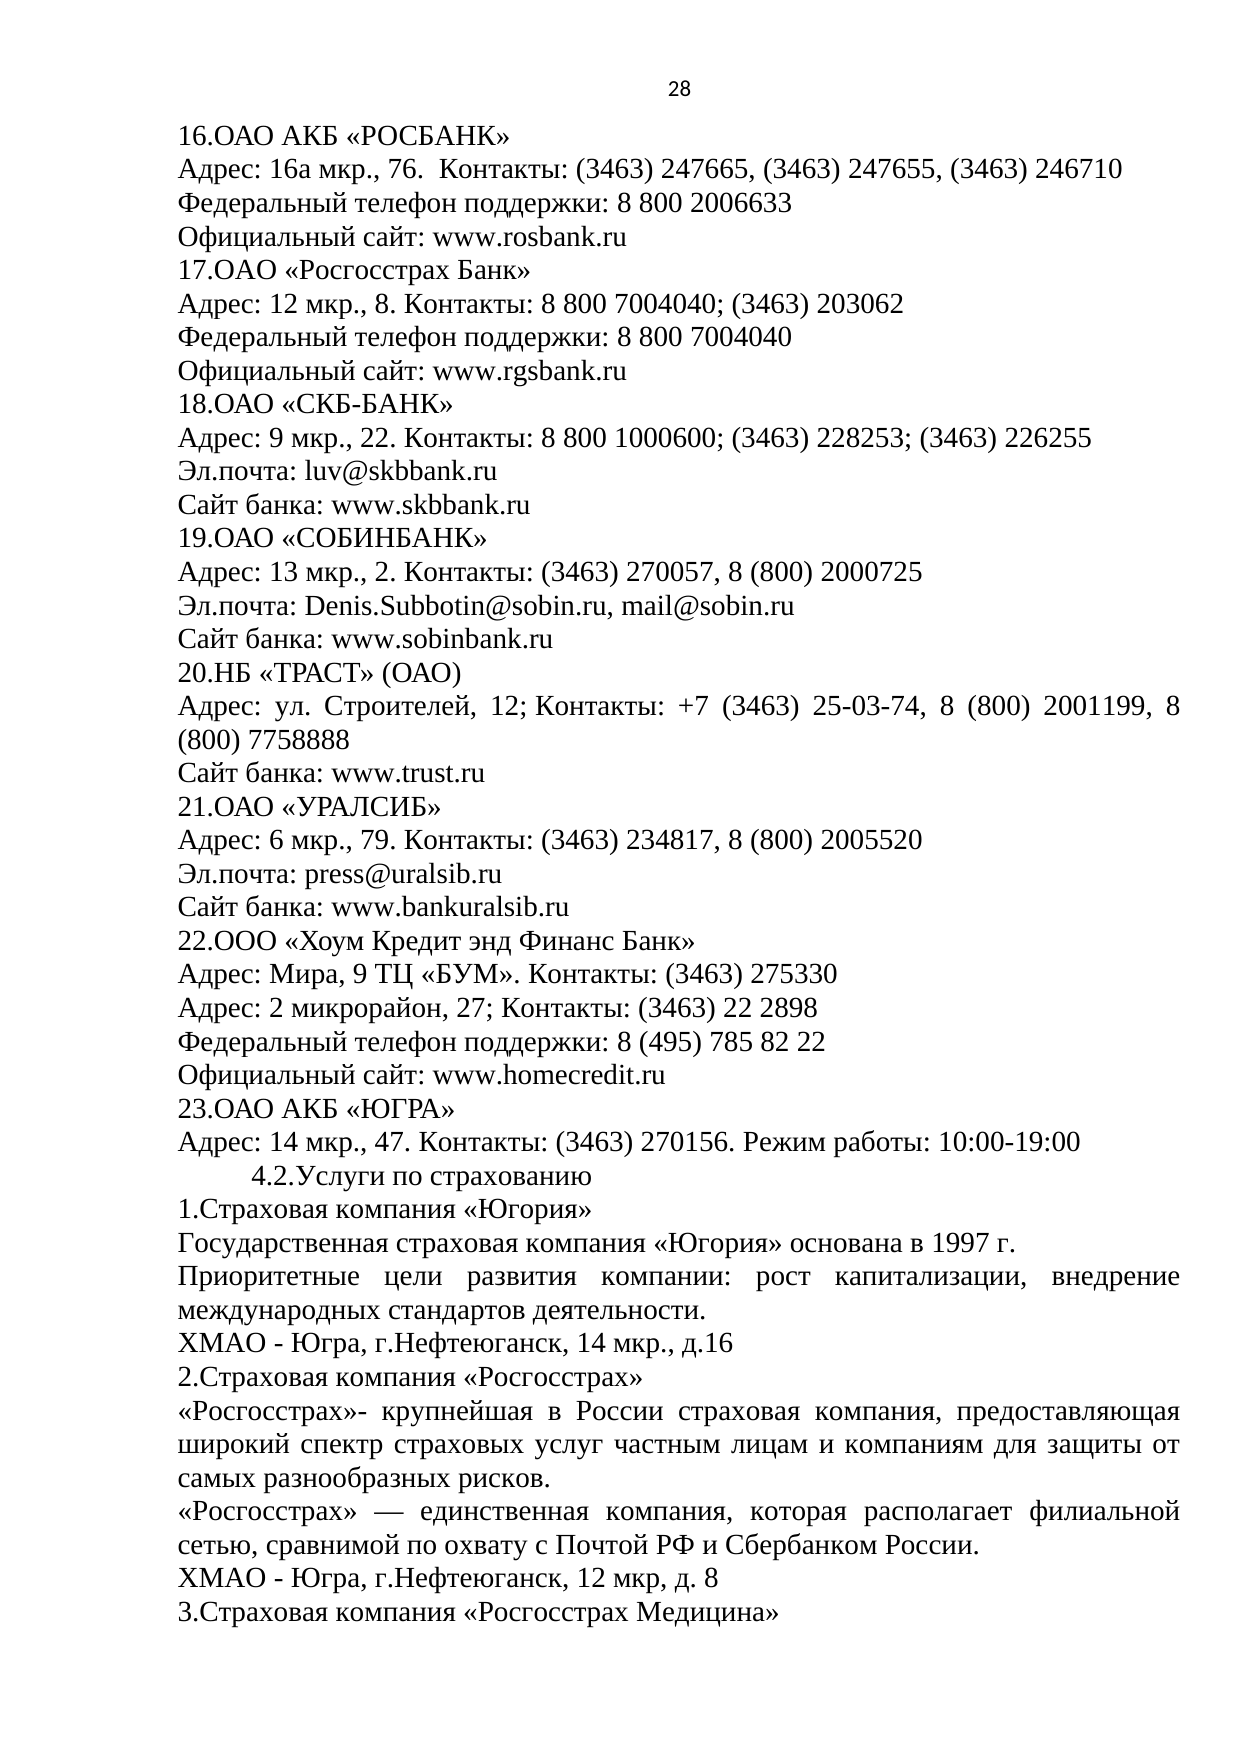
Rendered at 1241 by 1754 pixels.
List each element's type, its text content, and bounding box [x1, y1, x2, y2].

text Эл.почта: press@uralsib.ru [177, 856, 1181, 889]
text Адрес: 6 мкр., 79. Контакты: (3463) 234817, 8 (800) 2005520 [177, 822, 1181, 856]
text Сайт банка: www.bankuralsib.ru [177, 889, 1181, 923]
text Официальный сайт: www.rgsbank.ru [432, 353, 1181, 386]
text Эл.почта: luv@skbbank.ru Сайт банка: www.skbbank.ru 19.ОАО «СОБИНБАНК» [177, 453, 1181, 554]
text Адрес: Мира, 9 ТЦ «БУМ». Контакты: (3463) 275330 [177, 957, 1181, 990]
text Адрес: 13 мкр., 2. Контакты: (3463) 270057, 8 (800) 2000725 [177, 554, 1181, 588]
text 23.ОАО АКБ «ЮГРА» [177, 1091, 1181, 1124]
text 4.2.Услуги по страхованию [177, 1158, 1181, 1191]
text ХМАО - Югра, г.Нефтеюганск, 14 мкр., д.16 [177, 1326, 1181, 1359]
text «Росгосстрах»- крупнейшая в России страховая компания, предоставляющая широкий спектр страховых услуг частным лицам и компаниям для защиты от самых разнообразных рисков. [177, 1393, 1181, 1493]
text Адрес: 12 мкр., 8. Контакты: 8 800 7004040; (3463) 203062 [177, 286, 1181, 319]
text 21.ОАО «УРАЛСИБ» [177, 789, 1181, 822]
text Адрес: 2 микрорайон, 27; Контакты: (3463) 22 2898 [177, 990, 1181, 1024]
text 22.ООО «Хоум Кредит энд Финанс Банк» [177, 923, 1181, 957]
text Федеральный телефон поддержки: 8 (495) 785 82 22 [617, 1024, 1181, 1057]
text 17.ОАО «Росгосстрах Банк» [177, 252, 1181, 286]
text Официальный сайт: www.rosbank.ru [432, 219, 1181, 252]
text Сайт банка: www.sobinbank.ru 20.НБ «ТРАСТ» (ОАО) [177, 621, 1181, 688]
text Государственная страховая компания «Югория» основана в 1997 г. [177, 1225, 1181, 1258]
text ХМАО - Югра, г.Нефтеюганск, 12 мкр, д. 8 [177, 1560, 1181, 1594]
text 1.Страховая компания «Югория» [177, 1191, 1181, 1225]
text 2.Страховая компания «Росгосстрах» [177, 1359, 1181, 1393]
text Адрес: ул. Строителей, 12; Контакты: +7 (3463) 25-03-74, 8 (800) 2001199, 8 (800) 7758888 [177, 688, 1181, 755]
text Эл.почта: Denis.Subbotin@sobin.ru, mail@sobin.ru [177, 588, 1181, 621]
list 3.Страховая компания «Росгосстрах Медицина» [177, 1594, 1181, 1627]
text «Росгосстрах» — единственная компания, которая располагает филиальной сетью, сравнимой по охвату с Почтой РФ и Сбербанком России. [177, 1493, 1181, 1560]
text Официальный сайт: www.homecredit.ru [432, 1057, 1181, 1091]
text Федеральный телефон поддержки: 8 800 7004040 [617, 319, 1181, 353]
text Адрес: 9 мкр., 22. Контакты: 8 800 1000600; (3463) 228253; (3463) 226255 [177, 420, 1181, 453]
text 16.ОАО АКБ «РОСБАНК» [177, 118, 1181, 152]
text Сайт банка: www.trust.ru [177, 755, 1181, 789]
text Адрес: 14 мкр., 47. Контакты: (3463) 270156. Режим работы: 10:00-19:00 [177, 1124, 1181, 1158]
text Адрес: 16а мкр., 76. Контакты: (3463) 247665, (3463) 247655, (3463) 246710 [177, 152, 1181, 185]
text Приоритетные цели развития компании: рост капитализации, внедрение международных стандартов деятельности. [177, 1258, 1181, 1326]
text Федеральный телефон поддержки: 8 800 2006633 [617, 185, 1181, 219]
text 18.ОАО «СКБ-БАНК» [177, 386, 1181, 420]
